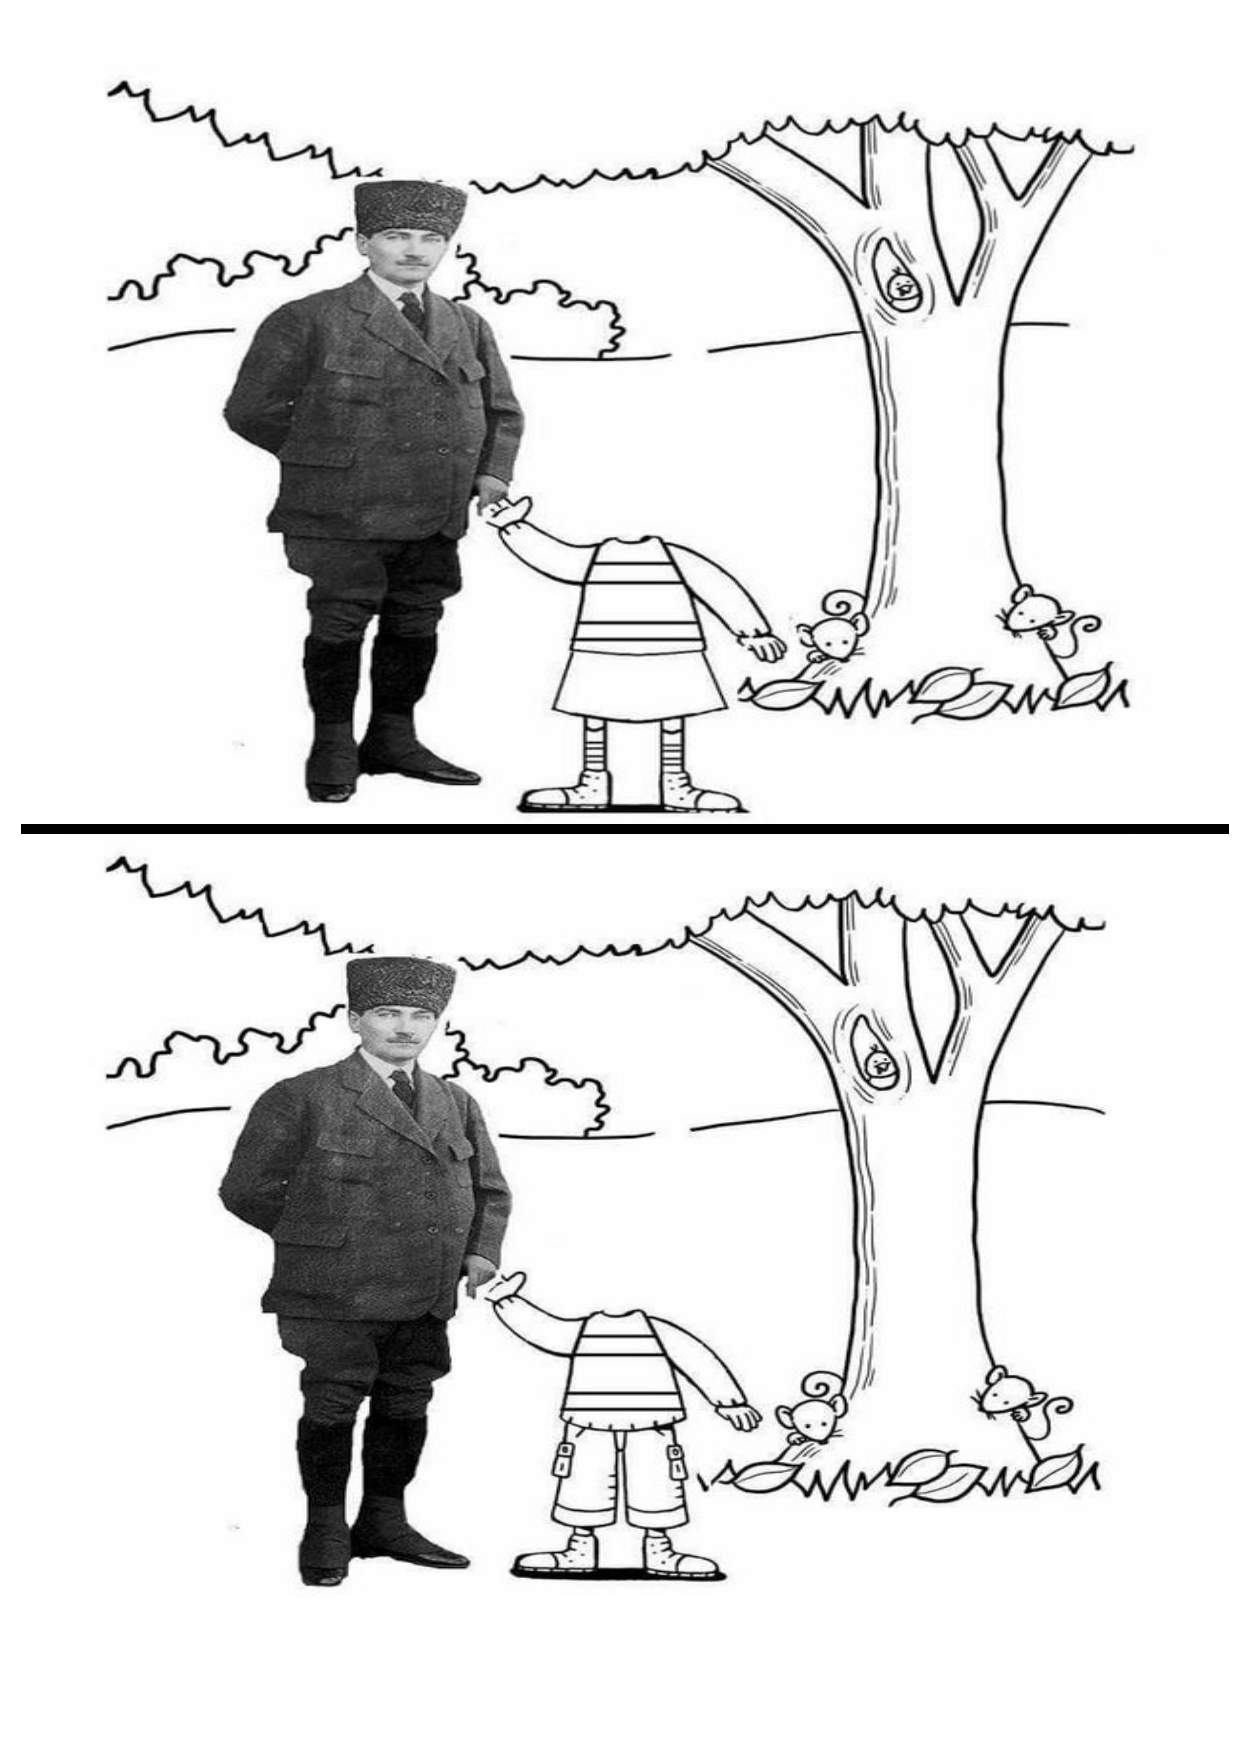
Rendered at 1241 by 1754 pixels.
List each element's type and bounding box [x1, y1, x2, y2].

picture [59, 834, 1134, 1597]
picture [59, 59, 1172, 824]
